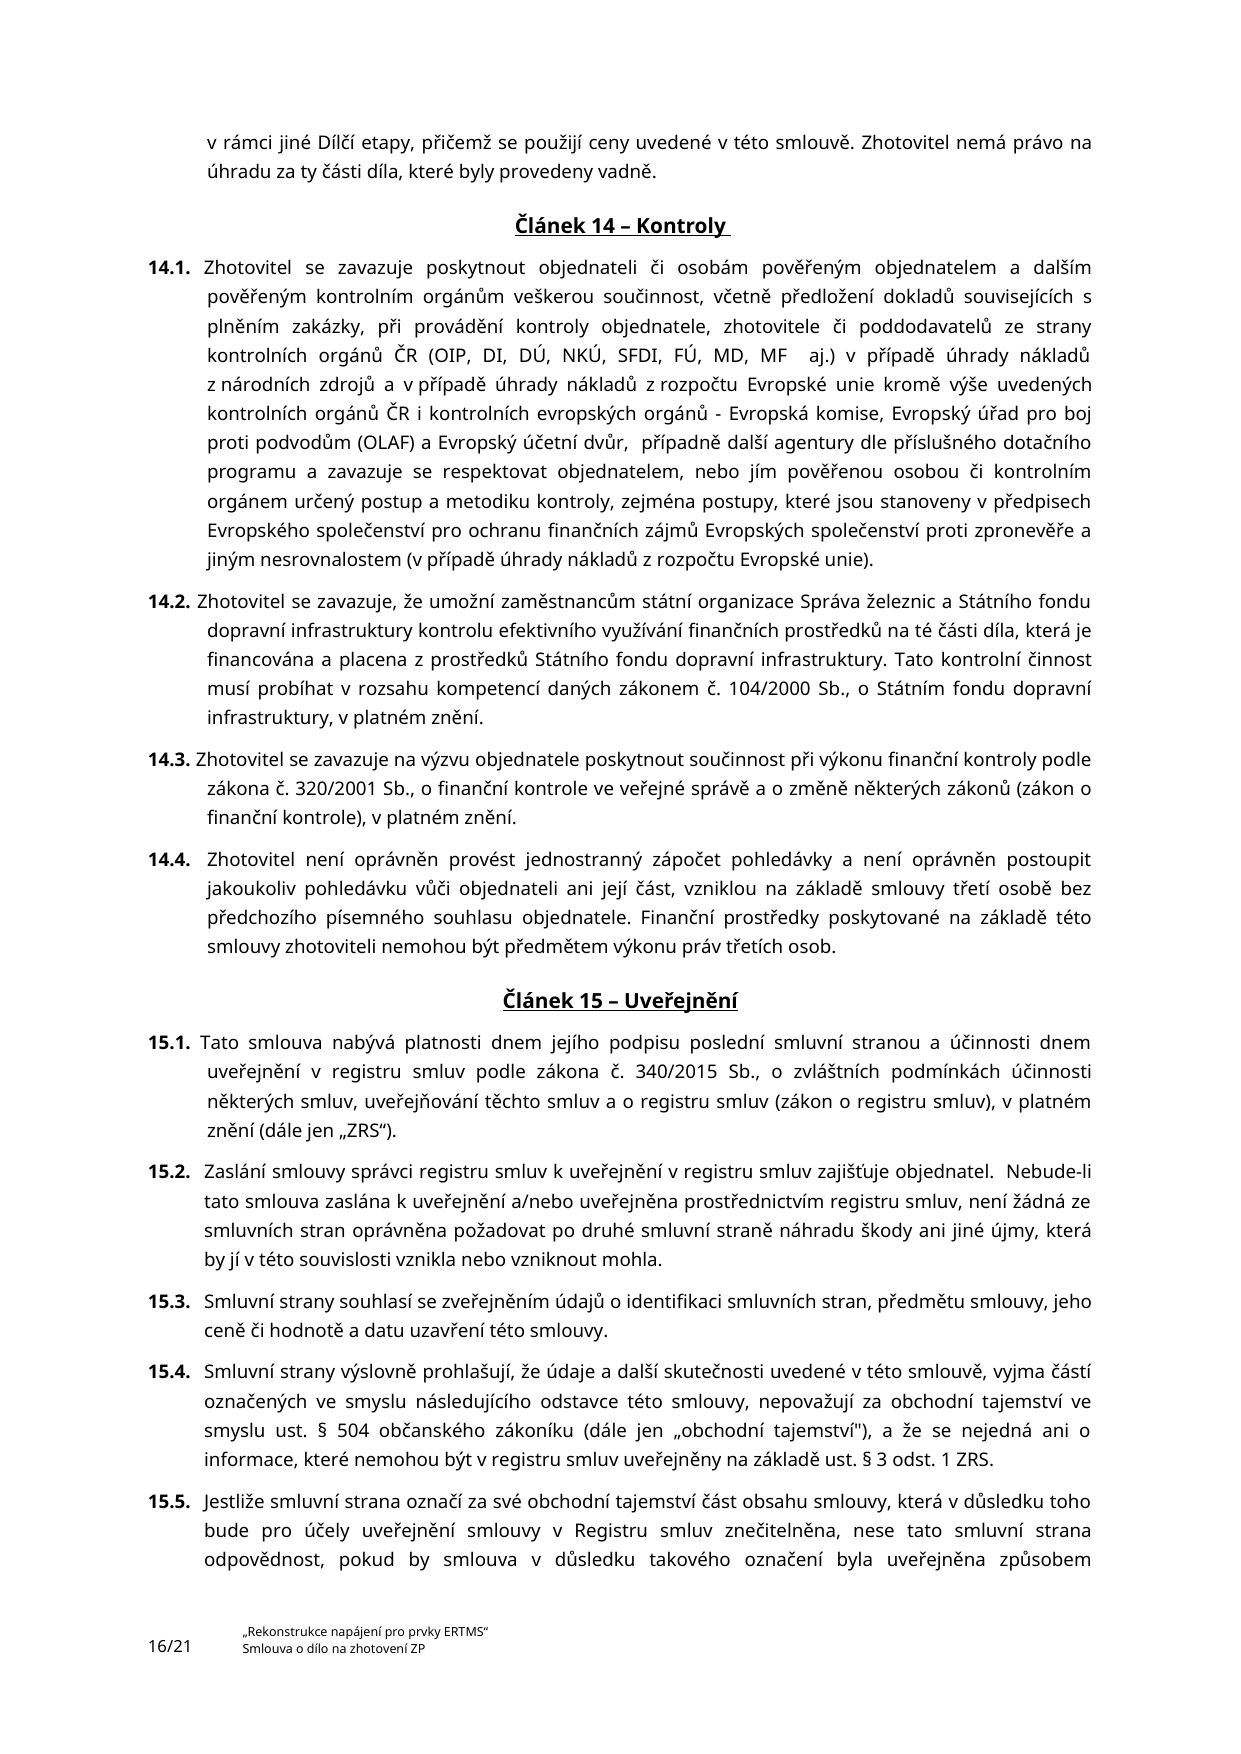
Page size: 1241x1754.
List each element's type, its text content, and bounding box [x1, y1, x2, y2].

subtitle Článek 15 – Uveřejnění [148, 985, 1092, 1014]
text 15.1. Tato smlouva nabývá platnosti dnem jejího podpisu poslední smluvní stranou a účinnosti dnem uveřejnění v registru smluv podle zákona č. 340/2015 Sb., o zvláštních podmínkách účinnosti některých smluv, uveřejňování těchto smluv a o registru smluv (zákon o registru smluv), v platném znění (dále jen „ZRS“). [148, 1026, 1092, 1143]
text 14.2. Zhotovitel se zavazuje, že umožní zaměstnancům státní organizace Správa železnic a Státního fondu dopravní infrastruktury kontrolu efektivního využívání finančních prostředků na té části díla, která je financována a placena z prostředků Státního fondu dopravní infrastruktury. Tato kontrolní činnost musí probíhat v rozsahu kompetencí daných zákonem č. 104/2000 Sb., o Státním fondu dopravní infrastruktury, v platném znění. [148, 585, 1092, 731]
text 14.4. Zhotovitel není oprávněn provést jednostranný zápočet pohledávky a není oprávněn postoupit jakoukoliv pohledávku vůči objednateli ani její část, vzniklou na základě smlouvy třetí osobě bez předchozího písemného souhlasu objednatele. Finanční prostředky poskytované na základě této smlouvy zhotoviteli nemohou být předmětem výkonu práv třetích osob. [148, 843, 1092, 960]
text 14.3. Zhotovitel se zavazuje na výzvu objednatele poskytnout součinnost při výkonu finanční kontroly podle zákona č. 320/2001 Sb., o finanční kontrole ve veřejné správě a o změně některých zákonů (zákon o finanční kontrole), v platném znění. [148, 743, 1092, 831]
text 14.1. Zhotovitel se zavazuje poskytnout objednateli či osobám pověřeným objednatelem a dalším pověřeným kontrolním orgánům veškerou součinnost, včetně předložení dokladů souvisejících s plněním zakázky, při provádění kontroly objednatele, zhotovitele či poddodavatelů ze strany kontrolních orgánů ČR (OIP, DI, DÚ, NKÚ, SFDI, FÚ, MD, MF aj.) v případě úhrady nákladů z národních zdrojů a v případě úhrady nákladů z rozpočtu Evropské unie kromě výše uvedených kontrolních orgánů ČR i kontrolních evropských orgánů - Evropská komise, Evropský úřad pro boj proti podvodům (OLAF) a Evropský účetní dvůr, případně další agentury dle příslušného dotačního programu a zavazuje se respektovat objednatelem, nebo jím pověřenou osobou či kontrolním orgánem určený postup a metodiku kontroly, zejména postupy, které jsou stanoveny v předpisech Evropského společenství pro ochranu finančních zájmů Evropských společenství proti zpronevěře a jiným nesrovnalostem (v případě úhrady nákladů z rozpočtu Evropské unie). [148, 251, 1092, 572]
text 15.4. Smluvní strany výslovně prohlašují, že údaje a další skutečnosti uvedené v této smlouvě, vyjma částí označených ve smyslu následujícího odstavce této smlouvy, nepovažují za obchodní tajemství ve smyslu ust. § 504 občanského zákoníku (dále jen „obchodní tajemství"), a že se nejedná ani o informace, které nemohou být v registru smluv uveřejněny na základě ust. § 3 odst. 1 ZRS. [148, 1356, 1092, 1472]
text 15.2. Zaslání smlouvy správci registru smluv k uveřejnění v registru smluv zajišťuje objednatel. Nebude-li tato smlouva zaslána k uveřejnění a/nebo uveřejněna prostřednictvím registru smluv, není žádná ze smluvních stran oprávněna požadovat po druhé smluvní straně náhradu škody ani jiné újmy, která by jí v této souvislosti vznikla nebo vzniknout mohla. [148, 1156, 1092, 1272]
subtitle Článek 14 – Kontroly [148, 210, 1092, 239]
text 15.3. Smluvní strany souhlasí se zveřejněním údajů o identifikaci smluvních stran, předmětu smlouvy, jeho ceně či hodnotě a datu uzavření této smlouvy. [148, 1285, 1092, 1343]
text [148, 1485, 1092, 1572]
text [148, 126, 1092, 185]
